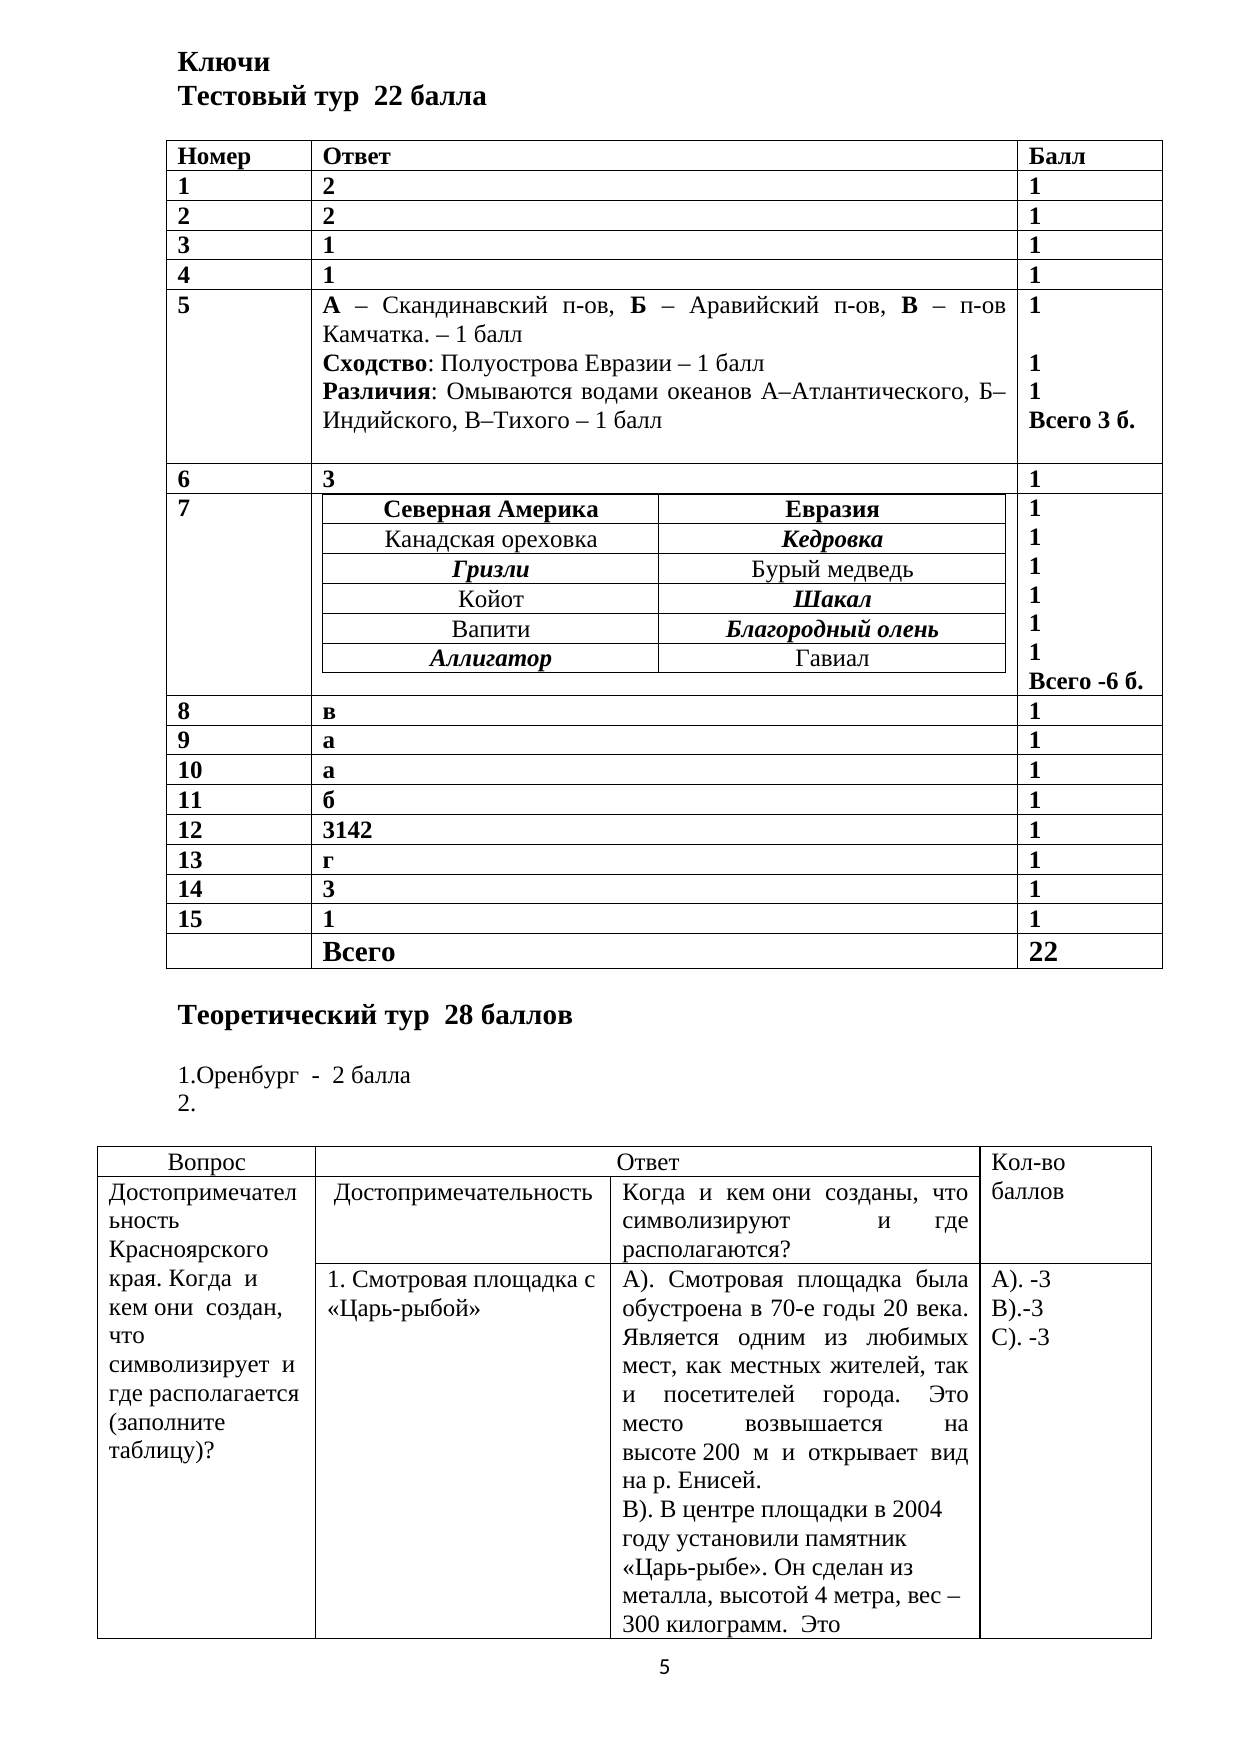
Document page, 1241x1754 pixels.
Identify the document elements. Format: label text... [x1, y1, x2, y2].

table_cell в [312, 696, 1017, 724]
table_cell 1 [1018, 464, 1162, 492]
table_cell 1 1 1 Всего 3 б. [1018, 290, 1162, 463]
table_cell 14 [167, 875, 311, 903]
table_cell 13 [167, 845, 311, 873]
table_cell 1 [1018, 696, 1162, 724]
table_cell 1 [1018, 260, 1162, 289]
table_cell 3 [167, 231, 311, 259]
table_cell 12 [167, 815, 311, 844]
table_cell 3142 [312, 815, 1017, 844]
table_cell А – Скандинавский п-ов, Б – Аравийский п-ов, В – п-ов Камчатка. – 1 балл Сходство: Полуострова Евразии – 1 балл Различия: Омываются водами океанов А–Атлантического, Б–Индийского, В–Тихого – 1 балл [312, 290, 1017, 463]
table_cell 1 [1018, 755, 1162, 784]
table_cell [312, 494, 1017, 695]
table_cell Когда и кем они созданы, что символизируют и где располагаются? [611, 1177, 979, 1263]
table_cell Всего [312, 934, 1017, 968]
table_cell Достопримечательность [316, 1177, 610, 1263]
table_cell 1 [1018, 726, 1162, 754]
table_cell б [312, 785, 1017, 814]
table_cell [316, 1264, 610, 1638]
table_cell а [312, 726, 1017, 754]
table_cell 3 [312, 464, 1017, 492]
table_cell г [312, 845, 1017, 873]
table_cell 11 [167, 785, 311, 814]
table_header Кол-во баллов [981, 1147, 1151, 1263]
table_header Балл [1018, 141, 1162, 170]
table_cell а [312, 755, 1017, 784]
table_cell 9 [167, 726, 311, 754]
table_header Вопрос [98, 1147, 315, 1176]
text Тестовый тур 22 балла [177, 78, 1152, 111]
table_cell 2 [167, 201, 311, 229]
table_cell 4 [167, 260, 311, 289]
table_cell 1 [167, 171, 311, 200]
text 2. [177, 1088, 1152, 1117]
table_header Номер [167, 141, 311, 170]
table_cell 1 [312, 260, 1017, 289]
table_cell 1 [1018, 171, 1162, 200]
table_cell 1 [1018, 904, 1162, 933]
table_cell 1 [312, 904, 1017, 933]
table_cell 1 [312, 231, 1017, 259]
table_cell 1 1 1 1 1 1 Всего -6 б. [1018, 494, 1162, 695]
text Ключи [177, 44, 1152, 78]
table_header Ответ [316, 1147, 979, 1176]
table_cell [611, 1264, 979, 1638]
text 1.Оренбург - 2 балла [177, 1060, 1152, 1088]
table_cell 1 [1018, 875, 1162, 903]
text Теоретический тур 28 баллов [177, 997, 1152, 1031]
table_cell 1 [1018, 231, 1162, 259]
table_cell 15 [167, 904, 311, 933]
table_cell 2 [312, 201, 1017, 229]
table_header Ответ [312, 141, 1017, 170]
table_cell 1 [1018, 845, 1162, 873]
table_cell 5 [167, 290, 311, 463]
table_cell 6 [167, 464, 311, 492]
table_cell 10 [167, 755, 311, 784]
table_cell 7 [167, 494, 311, 695]
table_cell А). -3 В).-3 С). -3 [981, 1264, 1151, 1638]
table_cell 3 [312, 875, 1017, 903]
table_cell 2 [312, 171, 1017, 200]
table_cell 1 [1018, 201, 1162, 229]
table_cell 22 [1018, 934, 1162, 968]
table_cell 1 [1018, 785, 1162, 814]
table_cell 8 [167, 696, 311, 724]
table_cell Достопримечательность Красноярского края. Когда и кем они создан, что символизирует и где располагается (заполните таблицу)? [98, 1177, 315, 1638]
table_cell 1 [1018, 815, 1162, 844]
table_cell [167, 934, 311, 968]
